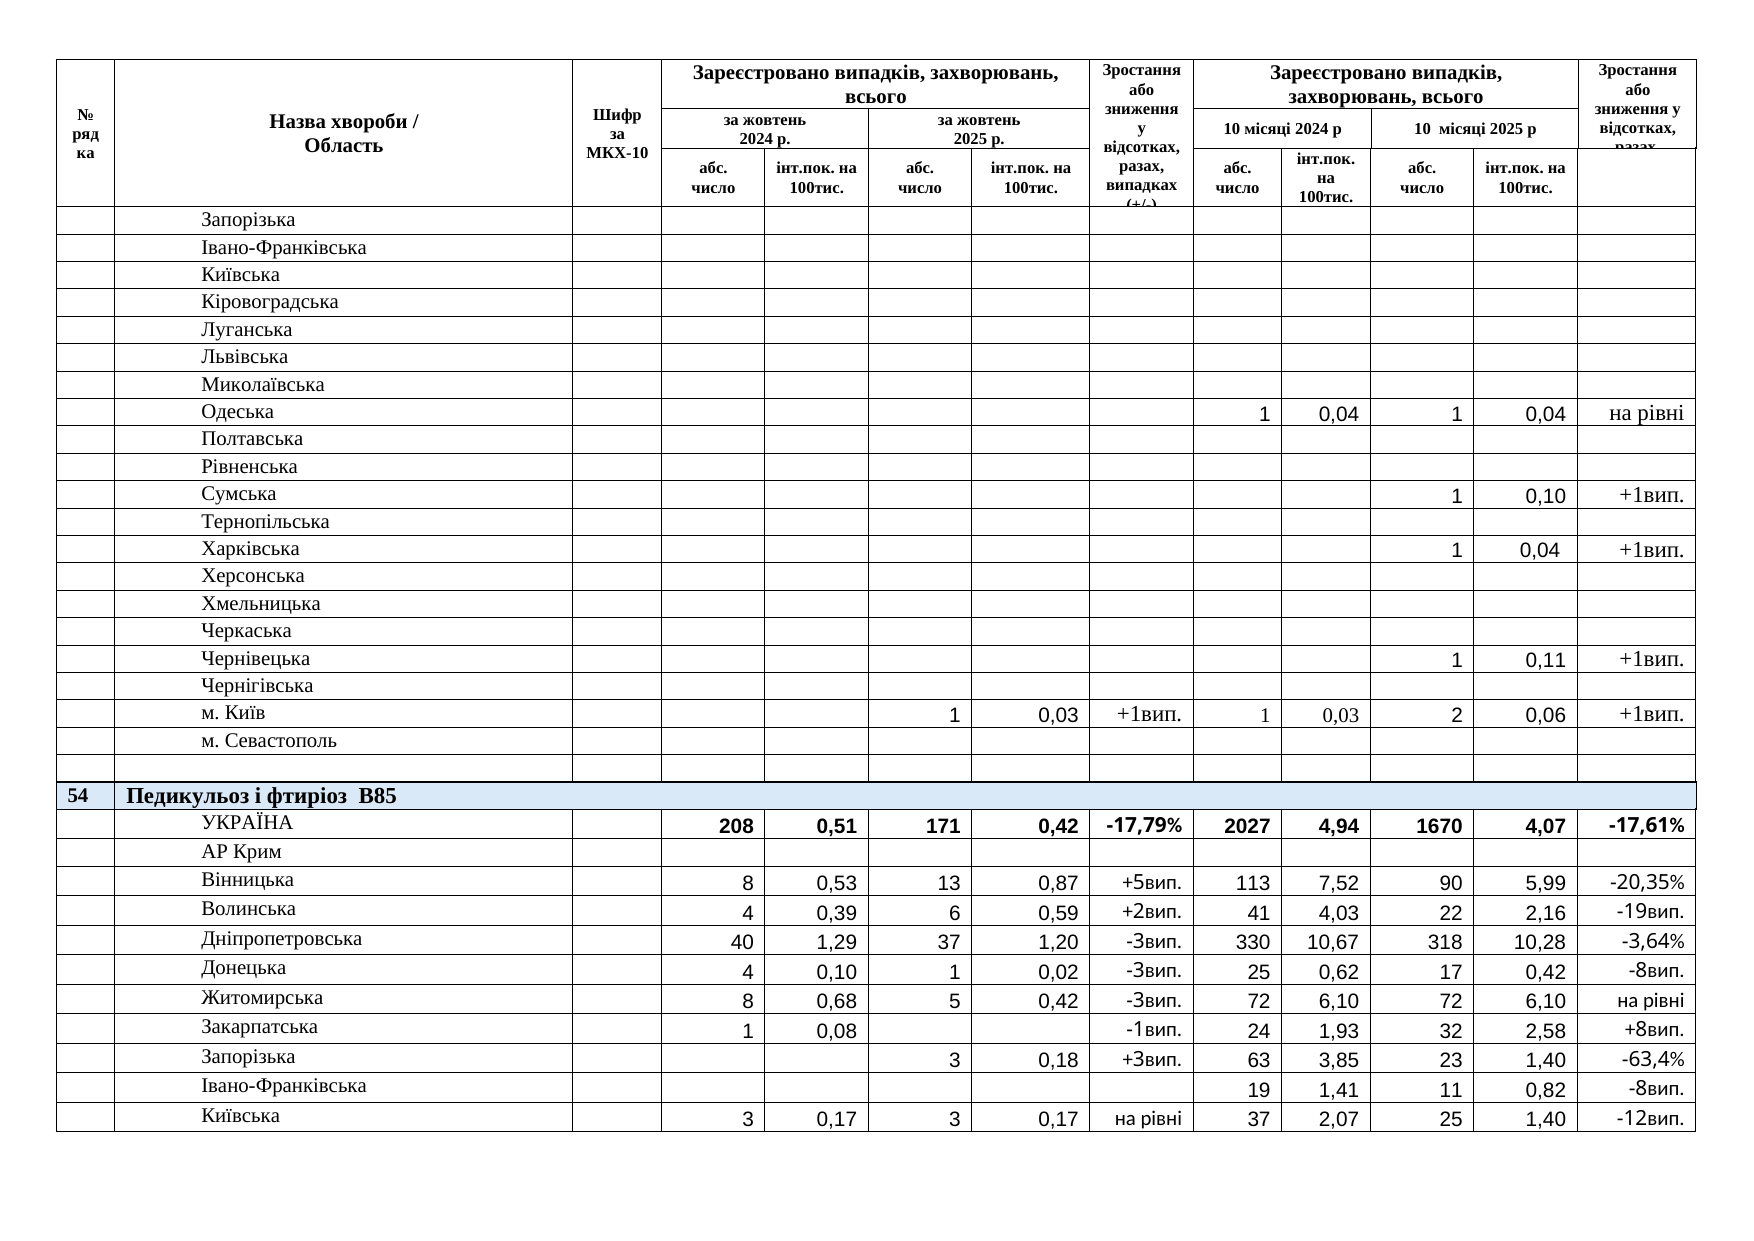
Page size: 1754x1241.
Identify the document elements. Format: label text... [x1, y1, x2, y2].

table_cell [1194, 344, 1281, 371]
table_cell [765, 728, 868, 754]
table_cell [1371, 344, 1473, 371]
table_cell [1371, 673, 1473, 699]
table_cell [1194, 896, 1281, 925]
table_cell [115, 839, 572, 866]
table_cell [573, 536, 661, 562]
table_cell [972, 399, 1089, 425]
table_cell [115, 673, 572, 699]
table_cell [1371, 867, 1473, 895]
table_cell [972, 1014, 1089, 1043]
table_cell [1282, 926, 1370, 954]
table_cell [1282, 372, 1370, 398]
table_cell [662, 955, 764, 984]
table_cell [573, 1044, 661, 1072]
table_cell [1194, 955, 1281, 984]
table_cell абс. число [1371, 149, 1473, 206]
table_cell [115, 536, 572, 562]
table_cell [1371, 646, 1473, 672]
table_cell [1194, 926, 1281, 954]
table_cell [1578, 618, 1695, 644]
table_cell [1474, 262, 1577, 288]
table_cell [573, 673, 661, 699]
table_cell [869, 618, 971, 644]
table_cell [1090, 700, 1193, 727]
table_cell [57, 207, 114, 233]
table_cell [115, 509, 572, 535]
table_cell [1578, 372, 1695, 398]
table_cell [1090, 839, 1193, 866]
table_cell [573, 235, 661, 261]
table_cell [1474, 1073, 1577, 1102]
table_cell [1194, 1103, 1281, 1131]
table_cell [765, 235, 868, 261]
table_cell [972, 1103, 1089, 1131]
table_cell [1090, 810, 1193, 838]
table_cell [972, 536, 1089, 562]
table_cell інт.пок. на 100тис. [1282, 149, 1370, 206]
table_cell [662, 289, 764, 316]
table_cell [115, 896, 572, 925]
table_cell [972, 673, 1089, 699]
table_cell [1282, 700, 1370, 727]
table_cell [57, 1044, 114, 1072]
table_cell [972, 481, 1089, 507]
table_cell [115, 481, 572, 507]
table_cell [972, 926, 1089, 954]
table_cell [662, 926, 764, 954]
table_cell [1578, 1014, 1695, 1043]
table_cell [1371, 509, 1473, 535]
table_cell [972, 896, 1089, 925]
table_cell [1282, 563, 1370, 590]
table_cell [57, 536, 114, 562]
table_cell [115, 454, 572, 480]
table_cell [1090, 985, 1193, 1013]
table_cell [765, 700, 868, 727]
table_header Зростання або зниження у відсотках, разах, випадках (+/-) [1090, 60, 1193, 206]
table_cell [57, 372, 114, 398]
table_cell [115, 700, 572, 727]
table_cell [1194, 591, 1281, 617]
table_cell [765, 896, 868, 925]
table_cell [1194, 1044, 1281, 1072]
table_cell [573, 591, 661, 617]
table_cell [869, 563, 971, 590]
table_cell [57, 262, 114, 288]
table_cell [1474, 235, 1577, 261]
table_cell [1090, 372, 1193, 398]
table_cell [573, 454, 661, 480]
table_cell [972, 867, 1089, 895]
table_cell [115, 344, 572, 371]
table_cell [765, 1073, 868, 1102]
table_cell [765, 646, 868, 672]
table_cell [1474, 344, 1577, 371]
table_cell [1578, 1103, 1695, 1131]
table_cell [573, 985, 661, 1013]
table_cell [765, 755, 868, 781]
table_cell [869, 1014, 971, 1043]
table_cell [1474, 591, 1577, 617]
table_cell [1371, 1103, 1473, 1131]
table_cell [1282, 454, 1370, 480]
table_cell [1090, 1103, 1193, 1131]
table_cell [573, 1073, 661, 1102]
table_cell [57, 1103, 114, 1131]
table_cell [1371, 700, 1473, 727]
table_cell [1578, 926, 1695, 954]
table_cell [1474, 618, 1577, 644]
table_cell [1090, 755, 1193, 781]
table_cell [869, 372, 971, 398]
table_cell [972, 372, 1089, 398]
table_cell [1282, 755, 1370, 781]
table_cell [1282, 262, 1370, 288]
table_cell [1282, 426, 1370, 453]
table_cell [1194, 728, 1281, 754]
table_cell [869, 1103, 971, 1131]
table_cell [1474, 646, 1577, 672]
table_header Зростання або зниження у відсотках, разах, випадках (+/-) [1579, 60, 1696, 148]
table_cell 10 місяці 2024 р [1194, 109, 1371, 148]
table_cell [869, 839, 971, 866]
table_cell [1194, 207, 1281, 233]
table_cell абс. число [869, 149, 971, 206]
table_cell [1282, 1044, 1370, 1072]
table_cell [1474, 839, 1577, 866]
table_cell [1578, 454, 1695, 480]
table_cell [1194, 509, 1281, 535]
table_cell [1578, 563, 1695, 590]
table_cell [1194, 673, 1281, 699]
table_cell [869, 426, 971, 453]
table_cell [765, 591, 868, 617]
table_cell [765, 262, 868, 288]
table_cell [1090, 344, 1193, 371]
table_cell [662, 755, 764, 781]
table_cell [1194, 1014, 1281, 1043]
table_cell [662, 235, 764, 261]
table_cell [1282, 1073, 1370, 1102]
table_header Зареєстровано випадків, захворювань, всього [1194, 60, 1578, 108]
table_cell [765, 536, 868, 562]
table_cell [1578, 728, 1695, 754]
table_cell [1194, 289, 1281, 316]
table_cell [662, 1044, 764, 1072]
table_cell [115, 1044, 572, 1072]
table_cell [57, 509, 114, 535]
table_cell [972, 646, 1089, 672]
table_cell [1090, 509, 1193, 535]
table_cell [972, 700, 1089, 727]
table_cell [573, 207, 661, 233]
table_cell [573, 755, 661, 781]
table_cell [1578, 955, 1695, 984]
table_header Назва хвороби / Область [115, 60, 572, 206]
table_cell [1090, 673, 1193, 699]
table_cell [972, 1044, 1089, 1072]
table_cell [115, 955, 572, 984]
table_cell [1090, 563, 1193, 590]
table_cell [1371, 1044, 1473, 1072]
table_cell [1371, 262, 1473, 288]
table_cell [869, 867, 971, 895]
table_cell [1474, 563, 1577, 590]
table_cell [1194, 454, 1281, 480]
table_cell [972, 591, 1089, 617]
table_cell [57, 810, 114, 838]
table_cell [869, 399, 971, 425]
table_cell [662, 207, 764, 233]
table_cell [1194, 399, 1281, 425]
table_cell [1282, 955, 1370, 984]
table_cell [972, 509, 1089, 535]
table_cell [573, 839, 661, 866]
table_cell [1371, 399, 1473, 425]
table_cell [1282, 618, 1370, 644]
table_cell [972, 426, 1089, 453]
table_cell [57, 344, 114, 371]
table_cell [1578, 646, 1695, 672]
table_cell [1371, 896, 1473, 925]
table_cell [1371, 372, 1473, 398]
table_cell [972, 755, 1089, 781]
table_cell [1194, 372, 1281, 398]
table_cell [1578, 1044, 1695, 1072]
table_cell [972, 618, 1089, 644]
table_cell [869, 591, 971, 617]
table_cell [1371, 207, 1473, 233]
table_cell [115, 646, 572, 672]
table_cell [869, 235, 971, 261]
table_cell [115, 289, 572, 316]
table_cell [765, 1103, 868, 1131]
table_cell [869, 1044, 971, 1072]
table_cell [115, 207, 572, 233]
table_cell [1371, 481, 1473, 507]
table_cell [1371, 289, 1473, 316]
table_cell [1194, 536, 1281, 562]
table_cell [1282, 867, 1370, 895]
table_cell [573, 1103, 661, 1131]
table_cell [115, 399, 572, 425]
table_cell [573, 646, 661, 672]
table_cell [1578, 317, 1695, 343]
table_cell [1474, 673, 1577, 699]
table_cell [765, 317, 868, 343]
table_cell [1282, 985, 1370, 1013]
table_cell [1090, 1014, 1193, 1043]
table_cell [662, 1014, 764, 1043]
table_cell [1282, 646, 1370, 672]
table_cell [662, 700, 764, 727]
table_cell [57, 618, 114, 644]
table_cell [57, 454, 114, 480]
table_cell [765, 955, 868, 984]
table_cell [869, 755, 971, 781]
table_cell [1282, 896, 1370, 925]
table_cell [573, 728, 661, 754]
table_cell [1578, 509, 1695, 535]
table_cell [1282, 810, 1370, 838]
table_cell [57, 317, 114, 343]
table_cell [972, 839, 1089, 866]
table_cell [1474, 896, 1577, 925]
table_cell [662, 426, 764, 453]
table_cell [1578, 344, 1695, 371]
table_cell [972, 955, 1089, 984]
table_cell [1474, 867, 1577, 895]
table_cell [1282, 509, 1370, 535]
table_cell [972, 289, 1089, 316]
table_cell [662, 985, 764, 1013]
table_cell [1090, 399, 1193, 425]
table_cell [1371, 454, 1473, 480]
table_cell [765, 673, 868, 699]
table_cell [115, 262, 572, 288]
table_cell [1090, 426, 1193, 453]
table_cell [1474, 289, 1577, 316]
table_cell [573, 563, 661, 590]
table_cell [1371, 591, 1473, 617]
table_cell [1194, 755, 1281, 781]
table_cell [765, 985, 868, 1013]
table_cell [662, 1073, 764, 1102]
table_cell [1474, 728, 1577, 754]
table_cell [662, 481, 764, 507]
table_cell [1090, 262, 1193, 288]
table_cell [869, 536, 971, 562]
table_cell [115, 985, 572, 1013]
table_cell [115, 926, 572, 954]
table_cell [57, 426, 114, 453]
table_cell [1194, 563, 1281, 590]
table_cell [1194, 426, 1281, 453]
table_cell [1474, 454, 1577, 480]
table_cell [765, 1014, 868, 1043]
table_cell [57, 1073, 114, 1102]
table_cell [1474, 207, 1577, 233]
table_header № рядка [57, 60, 114, 206]
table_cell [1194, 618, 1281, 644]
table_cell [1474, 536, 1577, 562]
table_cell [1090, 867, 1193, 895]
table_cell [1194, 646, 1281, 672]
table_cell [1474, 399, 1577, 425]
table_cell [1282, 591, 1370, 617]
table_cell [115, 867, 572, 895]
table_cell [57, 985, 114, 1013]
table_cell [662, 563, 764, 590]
table_cell 10 місяці 2025 р [1372, 109, 1578, 148]
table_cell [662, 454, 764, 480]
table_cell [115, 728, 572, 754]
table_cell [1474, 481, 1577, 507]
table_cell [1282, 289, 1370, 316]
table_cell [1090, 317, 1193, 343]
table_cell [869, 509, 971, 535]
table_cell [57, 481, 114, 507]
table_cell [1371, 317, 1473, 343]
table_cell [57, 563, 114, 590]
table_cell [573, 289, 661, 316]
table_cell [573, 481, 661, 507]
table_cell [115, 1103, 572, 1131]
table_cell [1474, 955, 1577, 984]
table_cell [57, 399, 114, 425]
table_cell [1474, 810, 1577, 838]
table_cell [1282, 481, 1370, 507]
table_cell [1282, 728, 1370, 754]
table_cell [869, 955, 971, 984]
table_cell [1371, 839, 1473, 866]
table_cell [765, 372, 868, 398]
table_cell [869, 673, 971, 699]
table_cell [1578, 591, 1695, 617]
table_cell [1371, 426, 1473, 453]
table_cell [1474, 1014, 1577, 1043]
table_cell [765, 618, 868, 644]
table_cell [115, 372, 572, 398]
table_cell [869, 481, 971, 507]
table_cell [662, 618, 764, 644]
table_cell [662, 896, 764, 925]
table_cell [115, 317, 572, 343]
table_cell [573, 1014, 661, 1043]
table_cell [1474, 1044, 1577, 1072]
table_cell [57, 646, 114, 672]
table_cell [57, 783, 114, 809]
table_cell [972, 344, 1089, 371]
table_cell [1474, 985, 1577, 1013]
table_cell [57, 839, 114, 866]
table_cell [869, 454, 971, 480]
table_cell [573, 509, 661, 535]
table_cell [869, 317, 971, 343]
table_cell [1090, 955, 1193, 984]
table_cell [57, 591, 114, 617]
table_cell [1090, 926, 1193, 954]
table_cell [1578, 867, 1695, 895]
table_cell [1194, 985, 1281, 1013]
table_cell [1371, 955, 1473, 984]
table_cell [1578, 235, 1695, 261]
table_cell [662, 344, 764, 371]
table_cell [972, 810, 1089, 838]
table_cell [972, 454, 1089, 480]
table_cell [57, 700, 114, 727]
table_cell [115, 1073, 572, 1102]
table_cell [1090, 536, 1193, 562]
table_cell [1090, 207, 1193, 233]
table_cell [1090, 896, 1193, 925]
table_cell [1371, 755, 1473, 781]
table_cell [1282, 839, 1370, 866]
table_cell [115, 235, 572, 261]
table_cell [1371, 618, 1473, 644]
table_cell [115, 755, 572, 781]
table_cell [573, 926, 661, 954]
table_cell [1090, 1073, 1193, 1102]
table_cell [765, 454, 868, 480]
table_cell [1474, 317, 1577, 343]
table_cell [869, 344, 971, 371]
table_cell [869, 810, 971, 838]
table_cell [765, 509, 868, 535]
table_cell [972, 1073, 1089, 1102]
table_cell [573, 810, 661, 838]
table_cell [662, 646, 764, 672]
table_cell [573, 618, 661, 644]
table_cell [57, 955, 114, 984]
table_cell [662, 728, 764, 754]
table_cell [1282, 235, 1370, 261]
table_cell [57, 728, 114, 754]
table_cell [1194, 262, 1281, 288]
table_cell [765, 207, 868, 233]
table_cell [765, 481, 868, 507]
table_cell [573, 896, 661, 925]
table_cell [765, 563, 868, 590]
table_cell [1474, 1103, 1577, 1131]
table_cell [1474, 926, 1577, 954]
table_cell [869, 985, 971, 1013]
table_cell [1578, 149, 1695, 206]
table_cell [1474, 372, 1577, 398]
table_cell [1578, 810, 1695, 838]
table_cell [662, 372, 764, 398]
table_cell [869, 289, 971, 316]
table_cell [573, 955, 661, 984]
table_cell абс. число [662, 149, 764, 206]
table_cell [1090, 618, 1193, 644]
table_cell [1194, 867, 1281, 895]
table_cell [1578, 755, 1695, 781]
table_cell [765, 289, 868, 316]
table_cell інт.пок. на 100тис. [1474, 149, 1577, 206]
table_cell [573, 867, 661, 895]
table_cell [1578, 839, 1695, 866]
table_cell інт.пок. на 100тис. [972, 149, 1089, 206]
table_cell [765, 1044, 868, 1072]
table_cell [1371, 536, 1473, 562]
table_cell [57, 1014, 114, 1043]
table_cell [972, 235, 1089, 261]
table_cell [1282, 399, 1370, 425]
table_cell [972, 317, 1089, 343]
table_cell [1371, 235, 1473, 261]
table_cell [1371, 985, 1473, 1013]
table_header Зареєстровано випадків, захворювань, всього [662, 60, 1089, 108]
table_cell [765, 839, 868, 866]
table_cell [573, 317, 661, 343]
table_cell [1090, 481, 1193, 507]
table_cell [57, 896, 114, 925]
table_cell за жовтень 2025 р. [869, 109, 1089, 148]
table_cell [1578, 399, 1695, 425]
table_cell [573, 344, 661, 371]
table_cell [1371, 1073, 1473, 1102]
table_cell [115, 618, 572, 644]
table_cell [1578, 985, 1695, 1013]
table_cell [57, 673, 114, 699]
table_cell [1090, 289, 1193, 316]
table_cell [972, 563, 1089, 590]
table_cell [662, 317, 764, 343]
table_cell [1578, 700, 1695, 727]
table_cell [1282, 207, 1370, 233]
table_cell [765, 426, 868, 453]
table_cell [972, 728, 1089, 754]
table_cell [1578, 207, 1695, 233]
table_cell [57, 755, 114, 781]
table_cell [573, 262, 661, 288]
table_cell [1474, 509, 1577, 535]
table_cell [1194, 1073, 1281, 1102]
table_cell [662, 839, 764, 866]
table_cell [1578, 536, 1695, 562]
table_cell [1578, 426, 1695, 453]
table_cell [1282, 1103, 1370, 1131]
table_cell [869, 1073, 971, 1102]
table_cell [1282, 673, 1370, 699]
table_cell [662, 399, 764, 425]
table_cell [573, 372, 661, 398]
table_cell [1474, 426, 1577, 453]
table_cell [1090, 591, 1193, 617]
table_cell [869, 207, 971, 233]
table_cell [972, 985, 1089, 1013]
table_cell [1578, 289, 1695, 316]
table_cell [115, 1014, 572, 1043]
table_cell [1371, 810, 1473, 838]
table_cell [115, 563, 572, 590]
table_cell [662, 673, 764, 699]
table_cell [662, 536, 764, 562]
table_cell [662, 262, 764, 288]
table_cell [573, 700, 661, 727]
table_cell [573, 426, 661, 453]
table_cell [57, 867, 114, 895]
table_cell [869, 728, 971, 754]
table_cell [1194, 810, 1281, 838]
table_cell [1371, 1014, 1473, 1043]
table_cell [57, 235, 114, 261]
table_cell абс. число [1194, 149, 1281, 206]
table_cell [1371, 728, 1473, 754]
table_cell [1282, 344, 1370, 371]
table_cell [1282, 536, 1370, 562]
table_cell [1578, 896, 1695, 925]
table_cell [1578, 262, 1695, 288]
table_cell інт.пок. на 100тис. [765, 149, 868, 206]
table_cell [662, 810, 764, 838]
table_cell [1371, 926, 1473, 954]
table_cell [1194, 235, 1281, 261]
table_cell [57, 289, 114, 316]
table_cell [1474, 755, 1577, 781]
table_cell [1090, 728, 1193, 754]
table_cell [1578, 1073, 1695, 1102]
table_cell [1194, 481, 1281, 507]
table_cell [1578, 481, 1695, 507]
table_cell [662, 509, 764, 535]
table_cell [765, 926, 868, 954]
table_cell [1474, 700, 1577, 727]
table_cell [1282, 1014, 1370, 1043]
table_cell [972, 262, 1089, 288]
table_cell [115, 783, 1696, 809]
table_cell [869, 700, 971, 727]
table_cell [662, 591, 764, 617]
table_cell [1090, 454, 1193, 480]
table_header Шифр за МКХ-10 [573, 60, 661, 206]
table_cell за жовтень 2024 р. [662, 109, 868, 148]
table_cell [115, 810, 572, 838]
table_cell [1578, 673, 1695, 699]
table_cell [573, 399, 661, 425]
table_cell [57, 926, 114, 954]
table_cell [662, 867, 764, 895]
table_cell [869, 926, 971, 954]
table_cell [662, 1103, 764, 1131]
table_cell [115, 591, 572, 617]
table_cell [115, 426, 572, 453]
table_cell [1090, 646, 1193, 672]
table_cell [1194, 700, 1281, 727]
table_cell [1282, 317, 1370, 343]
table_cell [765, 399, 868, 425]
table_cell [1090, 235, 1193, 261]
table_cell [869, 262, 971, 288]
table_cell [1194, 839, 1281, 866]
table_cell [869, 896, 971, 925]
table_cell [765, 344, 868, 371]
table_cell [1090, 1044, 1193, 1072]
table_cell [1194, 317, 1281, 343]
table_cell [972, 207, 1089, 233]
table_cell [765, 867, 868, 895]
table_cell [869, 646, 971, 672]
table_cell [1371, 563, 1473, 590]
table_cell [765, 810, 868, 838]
